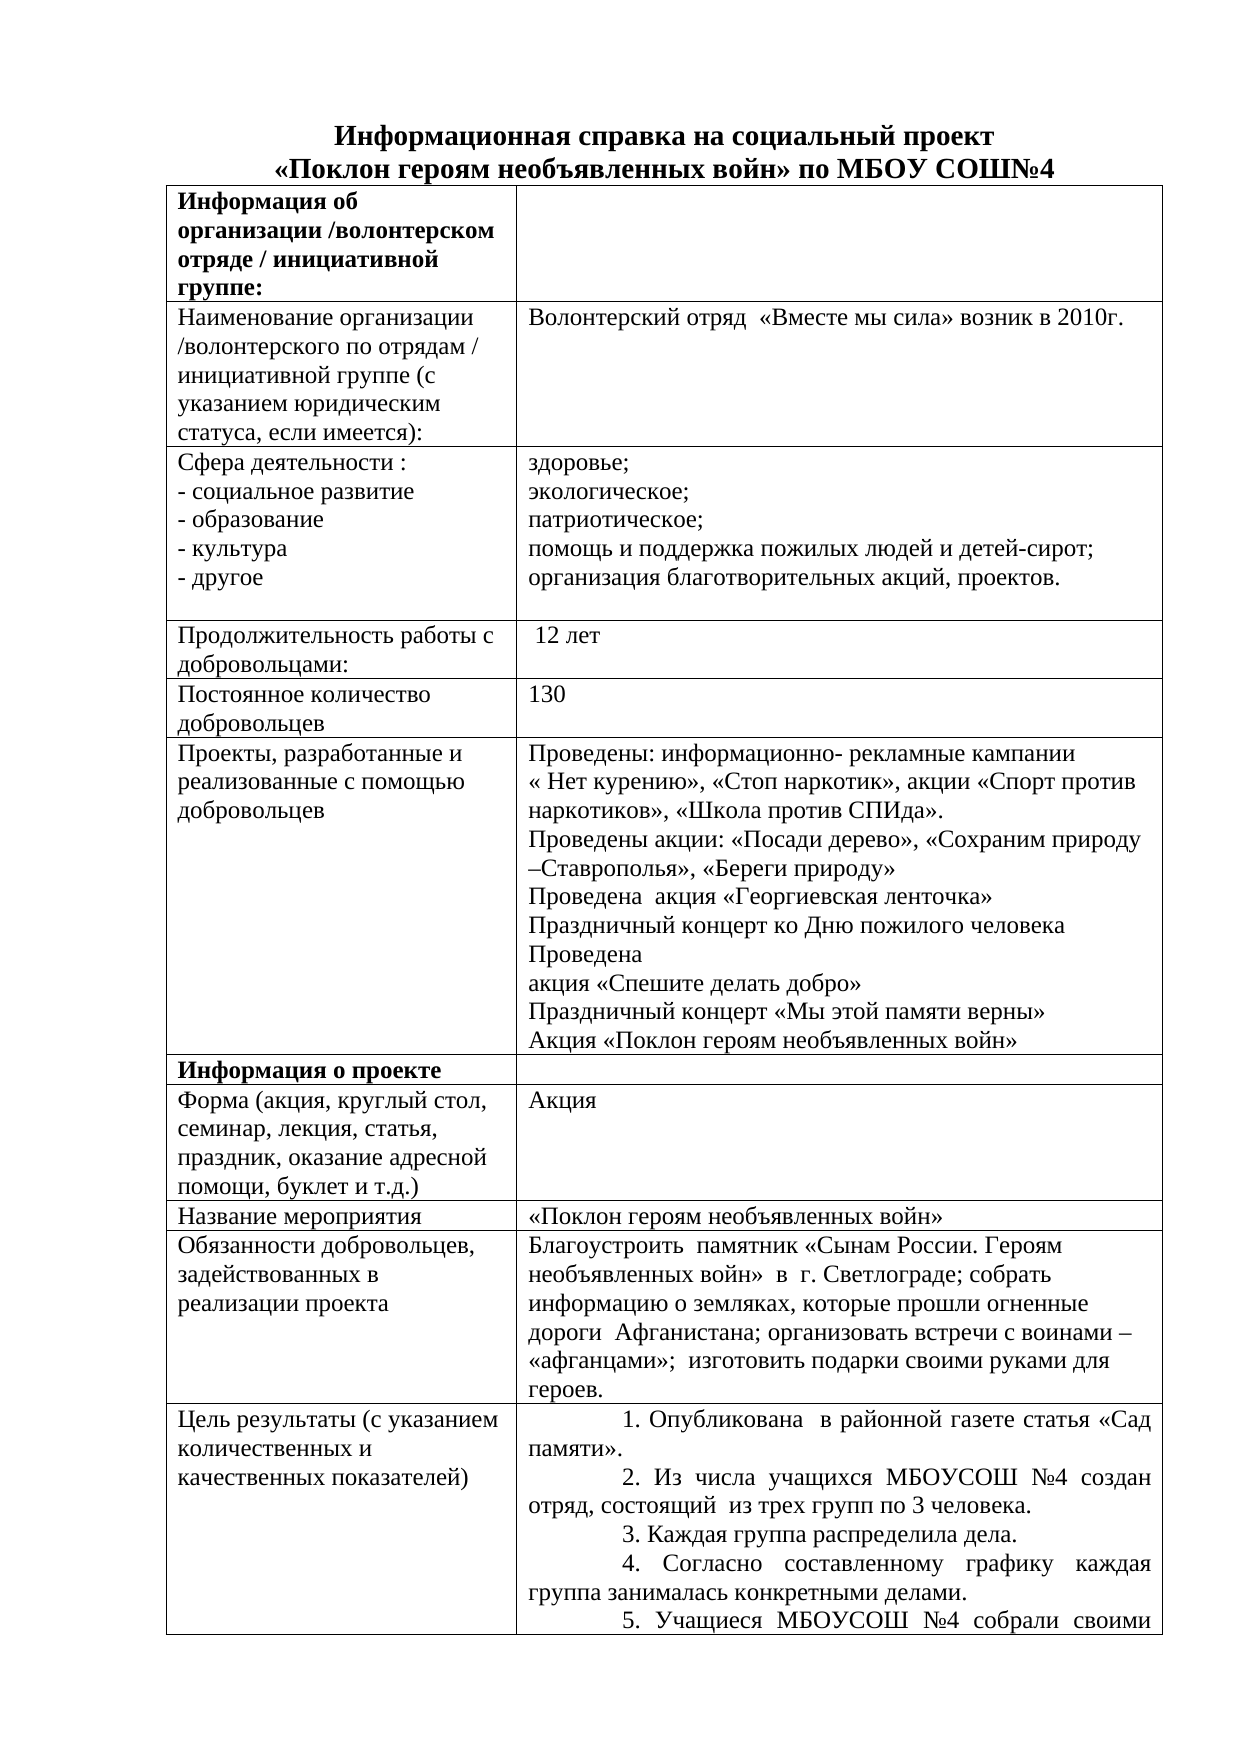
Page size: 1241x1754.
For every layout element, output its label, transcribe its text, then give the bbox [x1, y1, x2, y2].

table_cell Проведены: информационно- рекламные кампании « Нет курению», «Стоп наркотик», акции «Спорт против наркотиков», «Школа против СПИда». Проведены акции: «Посади дерево», «Сохраним природу –Ставрополья», «Береги природу» Проведена акция «Георгиевская ленточка» Праздничный концерт ко Дню пожилого человека Проведена акция «Спешите делать добро» Праздничный концерт «Мы этой памяти верны» Акция «Поклон героям необъявленных войн» [517, 738, 1162, 1054]
table_cell Сфера деятельности : - социальное развитие - образование - культура - другое [167, 447, 516, 619]
table_cell Проекты, разработанные и реализованные с помощью добровольцев [167, 738, 516, 1054]
table_cell «Поклон героям необъявленных войн» [517, 1201, 1162, 1229]
table_cell здоровье; экологическое; патриотическое; помощь и поддержка пожилых людей и детей-сирот; организация благотворительных акций, проектов. [517, 447, 1162, 619]
table_cell Акция [517, 1085, 1162, 1200]
table_cell Название мероприятия [167, 1201, 516, 1229]
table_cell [167, 1404, 516, 1634]
table_cell Постоянное количество добровольцев [167, 679, 516, 737]
table_header [517, 186, 1162, 301]
text «Поклон героям необъявленных войн» по МБОУ СОШ№4 [177, 152, 1152, 185]
table_cell Форма (акция, круглый стол, семинар, лекция, статья, праздник, оказание адресной помощи, буклет и т.д.) [167, 1085, 516, 1200]
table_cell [517, 1404, 1162, 1634]
table_header Информация об организации /волонтерском отряде / инициативной группе: [167, 186, 516, 301]
table_cell Наименование организации /волонтерского по отрядам / инициативной группе (с указанием юридическим статуса, если имеется): [167, 302, 516, 446]
table_cell 130 [517, 679, 1162, 737]
table_cell Благоустроить памятник «Сынам России. Героям необъявленных войн» в г. Светлограде; собрать информацию о земляках, которые прошли огненные дороги Афганистана; организовать встречи с воинами – «афганцами»; изготовить подарки своими руками для героев. [517, 1231, 1162, 1403]
table_cell Продолжительность работы с добровольцами: [167, 621, 516, 678]
table_cell Обязанности добровольцев, задействованных в реализации проекта [167, 1231, 516, 1403]
text Информационная справка на социальный проект [177, 118, 1152, 152]
table_cell Волонтерский отряд «Вместе мы сила» возник в 2010г. [517, 302, 1162, 446]
table_cell [517, 1055, 1162, 1084]
table_cell Информация о проекте [167, 1055, 516, 1084]
table_cell 12 лет [517, 621, 1162, 678]
